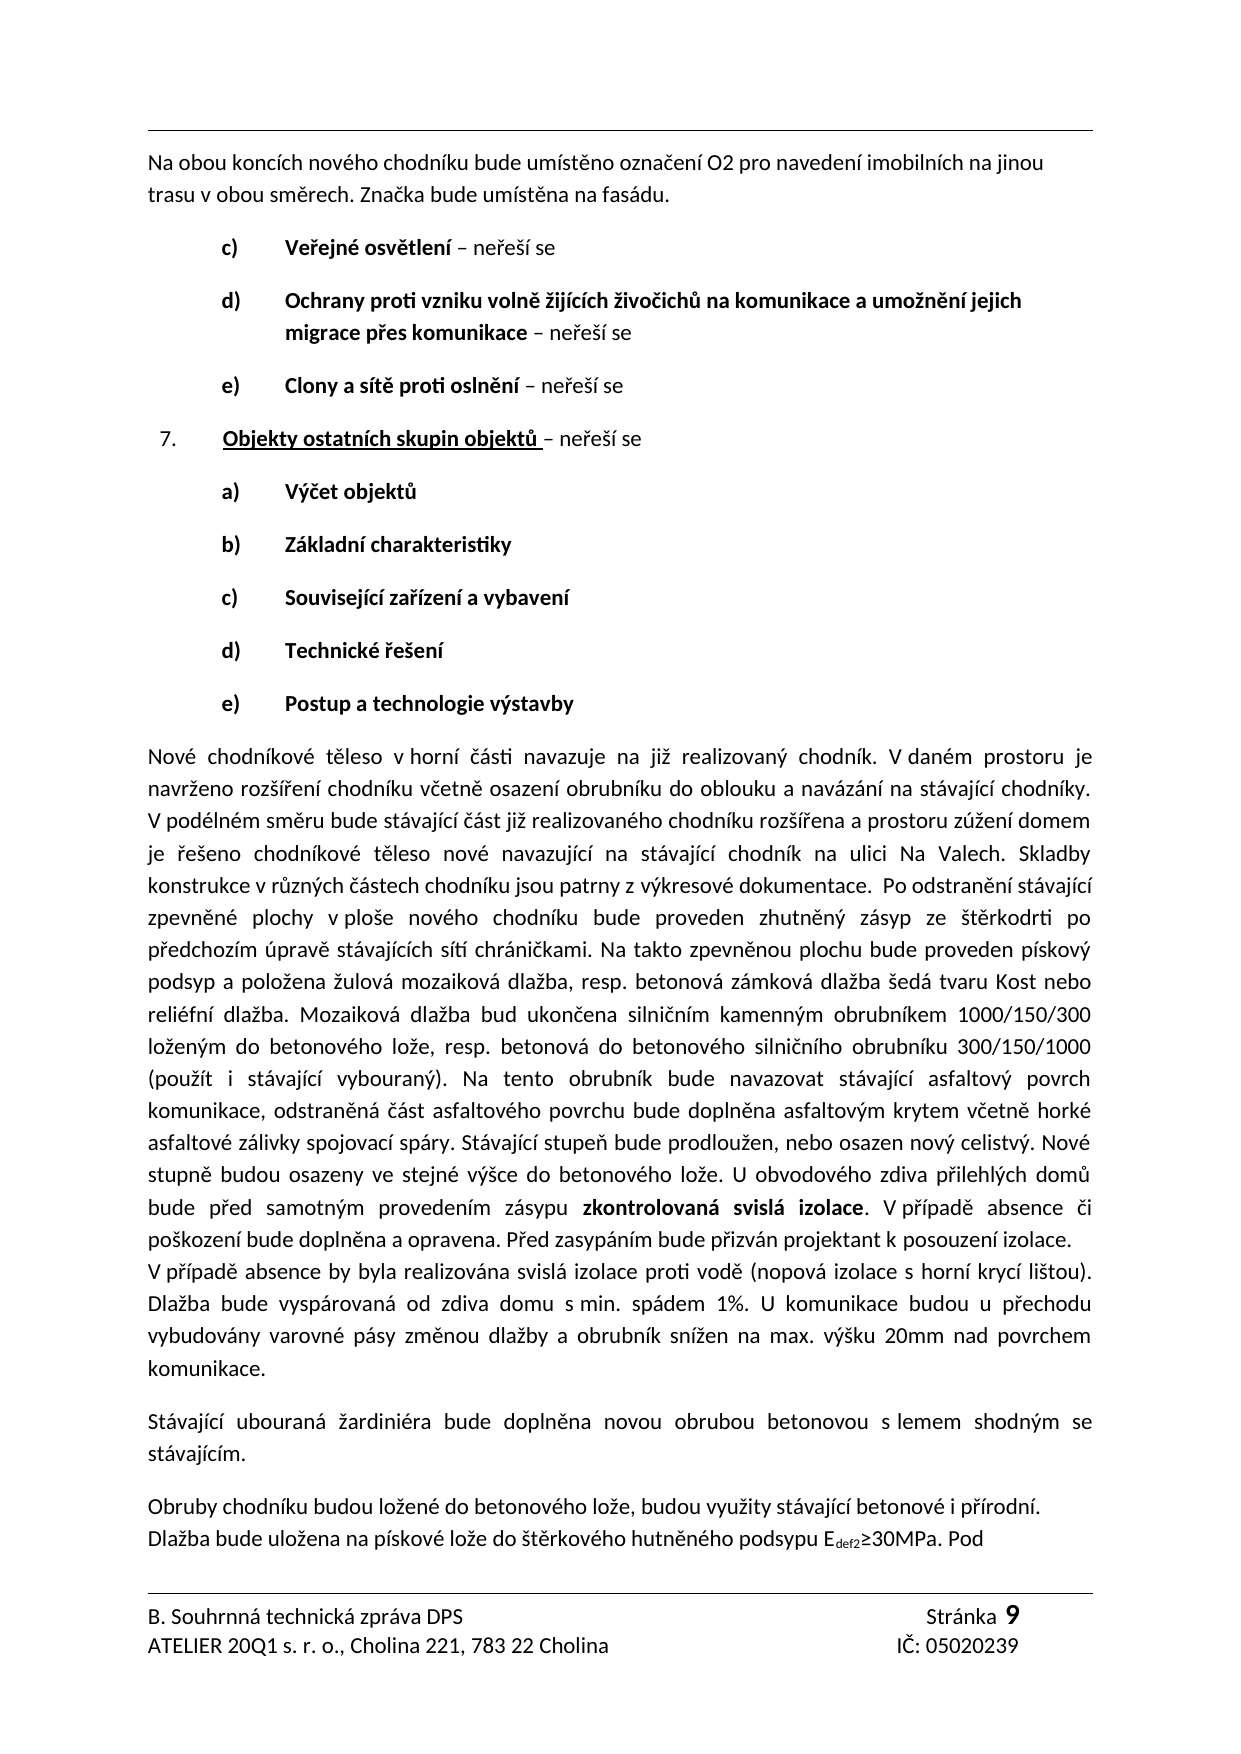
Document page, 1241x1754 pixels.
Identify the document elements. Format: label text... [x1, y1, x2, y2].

text Postup a technologie výstavby [221, 689, 1093, 717]
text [148, 1492, 1093, 1552]
text Související zařízení a vybavení [221, 583, 1093, 611]
text Stávající ubouraná žardiniéra bude doplněna novou obrubou betonovou s lemem shodným se stávajícím. [148, 1407, 1093, 1467]
list Clony a sítě proti oslnění – neřeší se [221, 371, 1093, 399]
list Veřejné osvětlení – neřeší se [221, 233, 1093, 261]
list Ochrany proti vzniku volně žijících živočichů na komunikace a umožnění jejich migrace přes komunikace – neřeší se [221, 286, 1093, 346]
text V případě absence by byla realizována svislá izolace proti vodě (nopová izolace s horní krycí lištou). Dlažba bude vyspárovaná od zdiva domu s min. spádem 1%. U komunikace budou u přechodu vybudovány varovné pásy změnou dlažby a obrubník snížen na max. výšku 20mm nad povrchem komunikace. [148, 1257, 1093, 1382]
text Nové chodníkové těleso v horní části navazuje na již realizovaný chodník. V daném prostoru je navrženo rozšíření chodníku včetně osazení obrubníku do oblouku a navázání na stávající chodníky. V podélném směru bude stávající část již realizovaného chodníku rozšířena a prostoru zúžení domem je řešeno chodníkové těleso nové navazující na stávající chodník na ulici Na Valech. Skladby konstrukce v různých částech chodníku jsou patrny z výkresové dokumentace. Po odstranění stávající zpevněné plochy v ploše nového chodníku bude proveden zhutněný zásyp ze štěrkodrti po předchozím úpravě stávajících sítí chráničkami. Na takto zpevněnou plochu bude proveden pískový podsyp a položena žulová mozaiková dlažba, resp. betonová zámková dlažba šedá tvaru Kost nebo reliéfní dlažba. Mozaiková dlažba bud ukončena silničním kamenným obrubníkem 1000/150/300 loženým do betonového lože, resp. betonová do betonového silničního obrubníku 300/150/1000 (použít i stávající vybouraný). Na tento obrubník bude navazovat stávající asfaltový povrch komunikace, odstraněná část asfaltového povrchu bude doplněna asfaltovým krytem včetně horké asfaltové zálivky spojovací spáry. Stávající stupeň bude prodloužen, nebo osazen nový celistvý. Nové stupně budou osazeny ve stejné výšce do betonového lože. U obvodového zdiva přilehlých domů bude před samotným provedením zásypu zkontrolovaná svislá izolace. V případě absence či poškození bude doplněna a opravena. Před zasypáním bude přizván projektant k posouzení izolace. [148, 742, 1093, 1253]
text Technické řešení [221, 636, 1093, 664]
text Na obou koncích nového chodníku bude umístěno označení O2 pro navedení imobilních na jinou trasu v obou směrech. Značka bude umístěna na fasádu. [148, 148, 1093, 208]
list Výčet objektů [221, 477, 1093, 505]
text Základní charakteristiky [221, 530, 1093, 558]
text Objekty ostatních skupin objektů – neřeší se [159, 424, 1093, 452]
